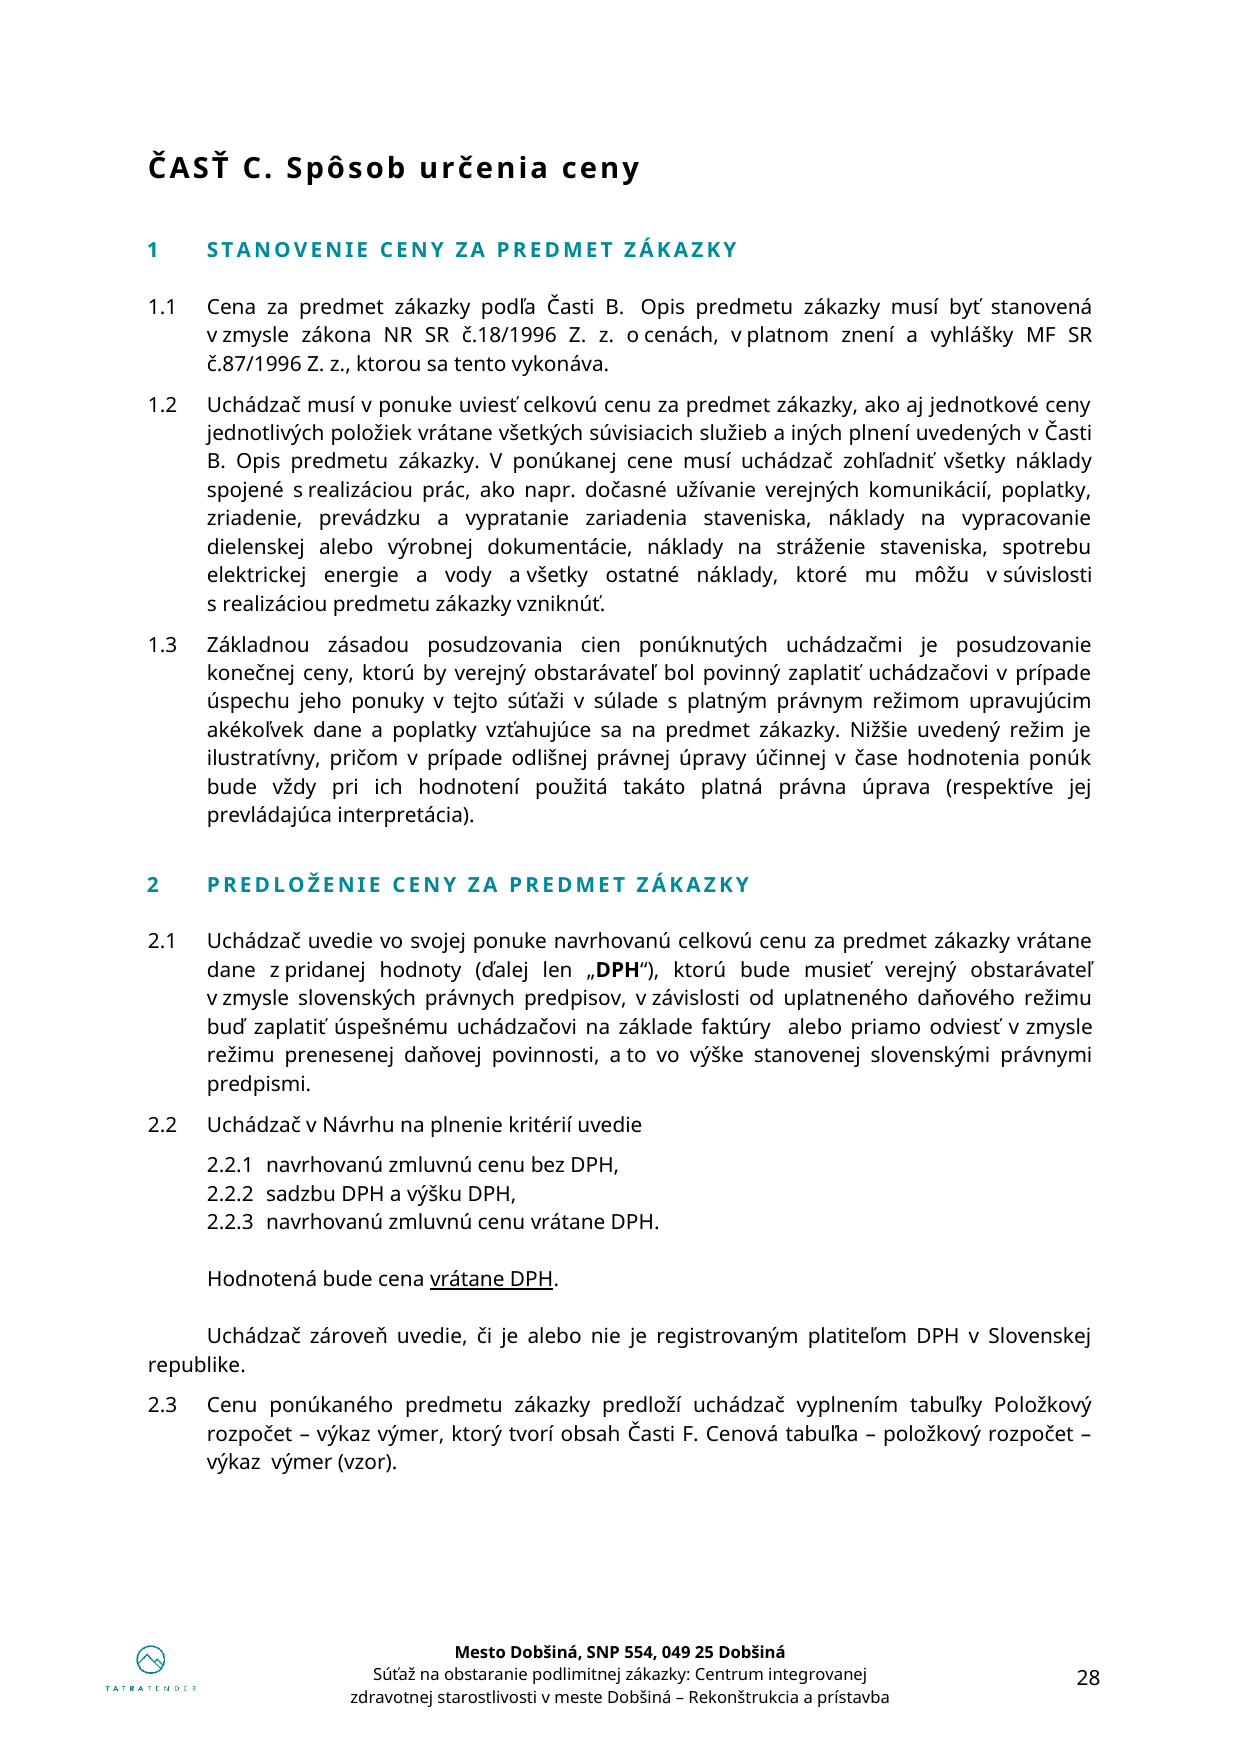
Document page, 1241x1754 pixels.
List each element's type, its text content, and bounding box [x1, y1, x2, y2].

subtitle sadzbu DPH a výšku DPH, [207, 1179, 1093, 1207]
subtitle Cena za predmet zákazky podľa Časti B. Opis predmetu zákazky musí byť stanovená v zmysle zákona NR SR č.18/1996 Z. z. o cenách, v platnom znení a vyhlášky MF SR č.87/1996 Z. z., ktorou sa tento vykonáva. [148, 292, 1093, 377]
subtitle Uchádzač v Návrhu na plnenie kritérií uvedie [148, 1110, 1093, 1138]
subtitle Cenu ponúkaného predmetu zákazky predloží uchádzač vyplnením tabuľky Položkový rozpočet – výkaz výmer, ktorý tvorí obsah Časti F. Cenová tabuľka – položkový rozpočet – výkaz výmer (vzor). [148, 1391, 1093, 1476]
text Hodnotená bude cena vrátane DPH. [148, 1264, 1093, 1293]
subtitle Stanovenie ceny za predmet zákazky [147, 235, 1093, 263]
subtitle Predloženie ceny za predmet zákazky [147, 870, 1093, 898]
subtitle navrhovanú zmluvnú cenu bez DPH, [207, 1151, 1093, 1179]
subtitle Uchádzač musí v ponuke uviesť celkovú cenu za predmet zákazky, ako aj jednotkové ceny jednotlivých položiek vrátane všetkých súvisiacich služieb a iných plnení uvedených v Časti B. Opis predmetu zákazky. V ponúkanej cene musí uchádzač zohľadniť všetky náklady spojené s realizáciou prác, ako napr. dočasné užívanie verejných komunikácií, poplatky, zriadenie, prevádzku a vypratanie zariadenia staveniska, náklady na vypracovanie dielenskej alebo výrobnej dokumentácie, náklady na stráženie staveniska, spotrebu elektrickej energie a vody a všetky ostatné náklady, ktoré mu môžu v súvislosti s realizáciou predmetu zákazky vzniknúť. [148, 390, 1093, 617]
subtitle ČASŤ C. Spôsob určenia ceny [148, 148, 1093, 187]
subtitle Uchádzač uvedie vo svojej ponuke navrhovanú celkovú cenu za predmet zákazky vrátane dane z pridanej hodnoty (ďalej len „DPH“), ktorú bude musieť verejný obstarávateľ v zmysle slovenských právnych predpisov, v závislosti od uplatneného daňového režimu buď zaplatiť úspešnému uchádzačovi na základe faktúry alebo priamo odviesť v zmysle režimu prenesenej daňovej povinnosti, a to vo výške stanovenej slovenskými právnymi predpismi. [148, 927, 1093, 1097]
subtitle navrhovanú zmluvnú cenu vrátane DPH. [207, 1207, 1093, 1236]
text Uchádzač zároveň uvedie, či je alebo nie je registrovaným platiteľom DPH v Slovenskej republike. [148, 1321, 1093, 1378]
picture [84, 1621, 217, 1715]
subtitle Základnou zásadou posudzovania cien ponúknutých uchádzačmi je posudzovanie konečnej ceny, ktorú by verejný obstarávateľ bol povinný zaplatiť uchádzačovi v prípade úspechu jeho ponuky v tejto súťaži v súlade s platným právnym režimom upravujúcim akékoľvek dane a poplatky vzťahujúce sa na predmet zákazky. Nižšie uvedený režim je ilustratívny, pričom v prípade odlišnej právnej úpravy účinnej v čase hodnotenia ponúk bude vždy pri ich hodnotení použitá takáto platná právna úprava (respektíve jej prevládajúca interpretácia). [148, 630, 1093, 829]
